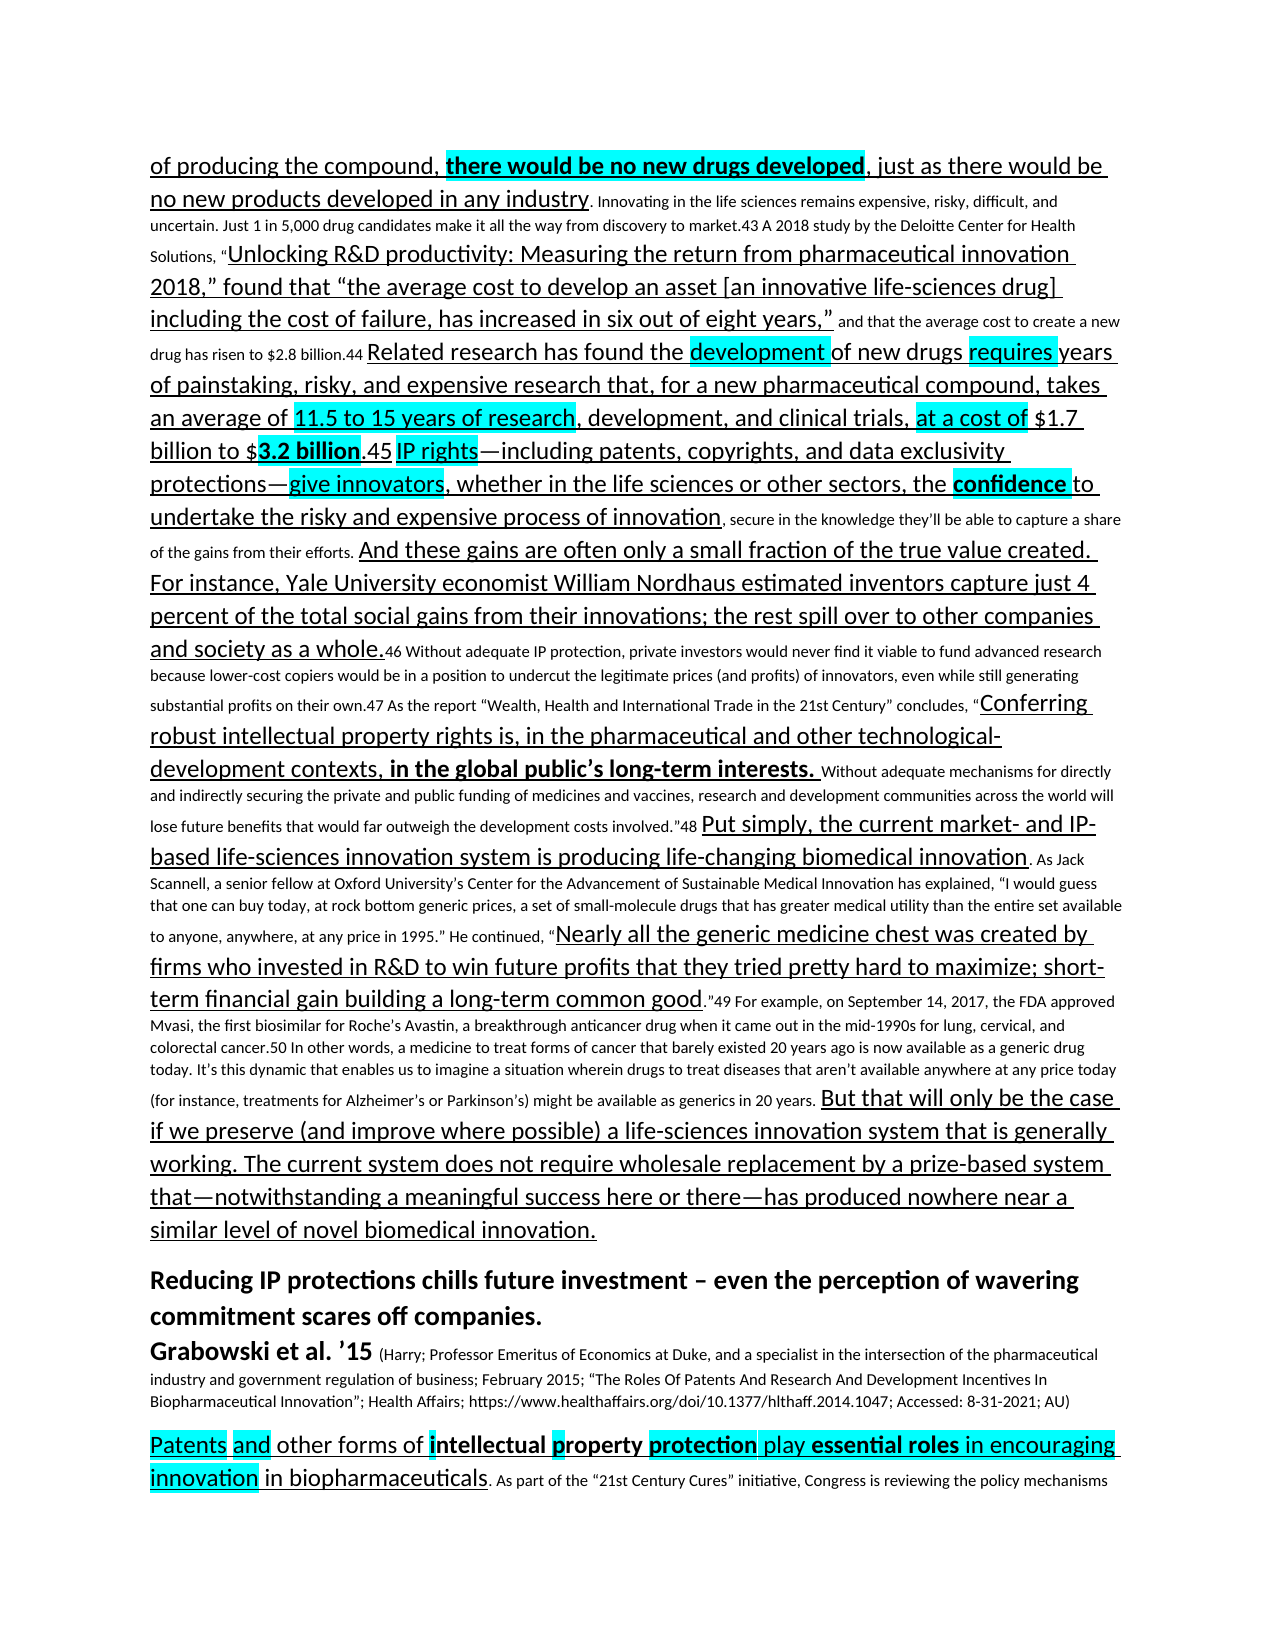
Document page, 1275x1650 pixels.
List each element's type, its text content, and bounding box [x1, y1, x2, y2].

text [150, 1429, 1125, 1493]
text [150, 150, 1125, 1244]
text Grabowski et al. ’15 (Harry; Professor Emeritus of Economics at Duke, and a specialist in the intersection of the pharmaceutical industry and government regulation of business; February 2015; “The Roles Of Patents And Research And Development Incentives In Biopharmaceutical Innovation”; Health Affairs; https://www.healthaffairs.org/doi/10.1377/hlthaff.2014.1047; Accessed: 8-31-2021; AU) [150, 1334, 1125, 1411]
subtitle Reducing IP protections chills future investment – even the perception of wavering commitment scares off companies. [150, 1263, 1125, 1332]
